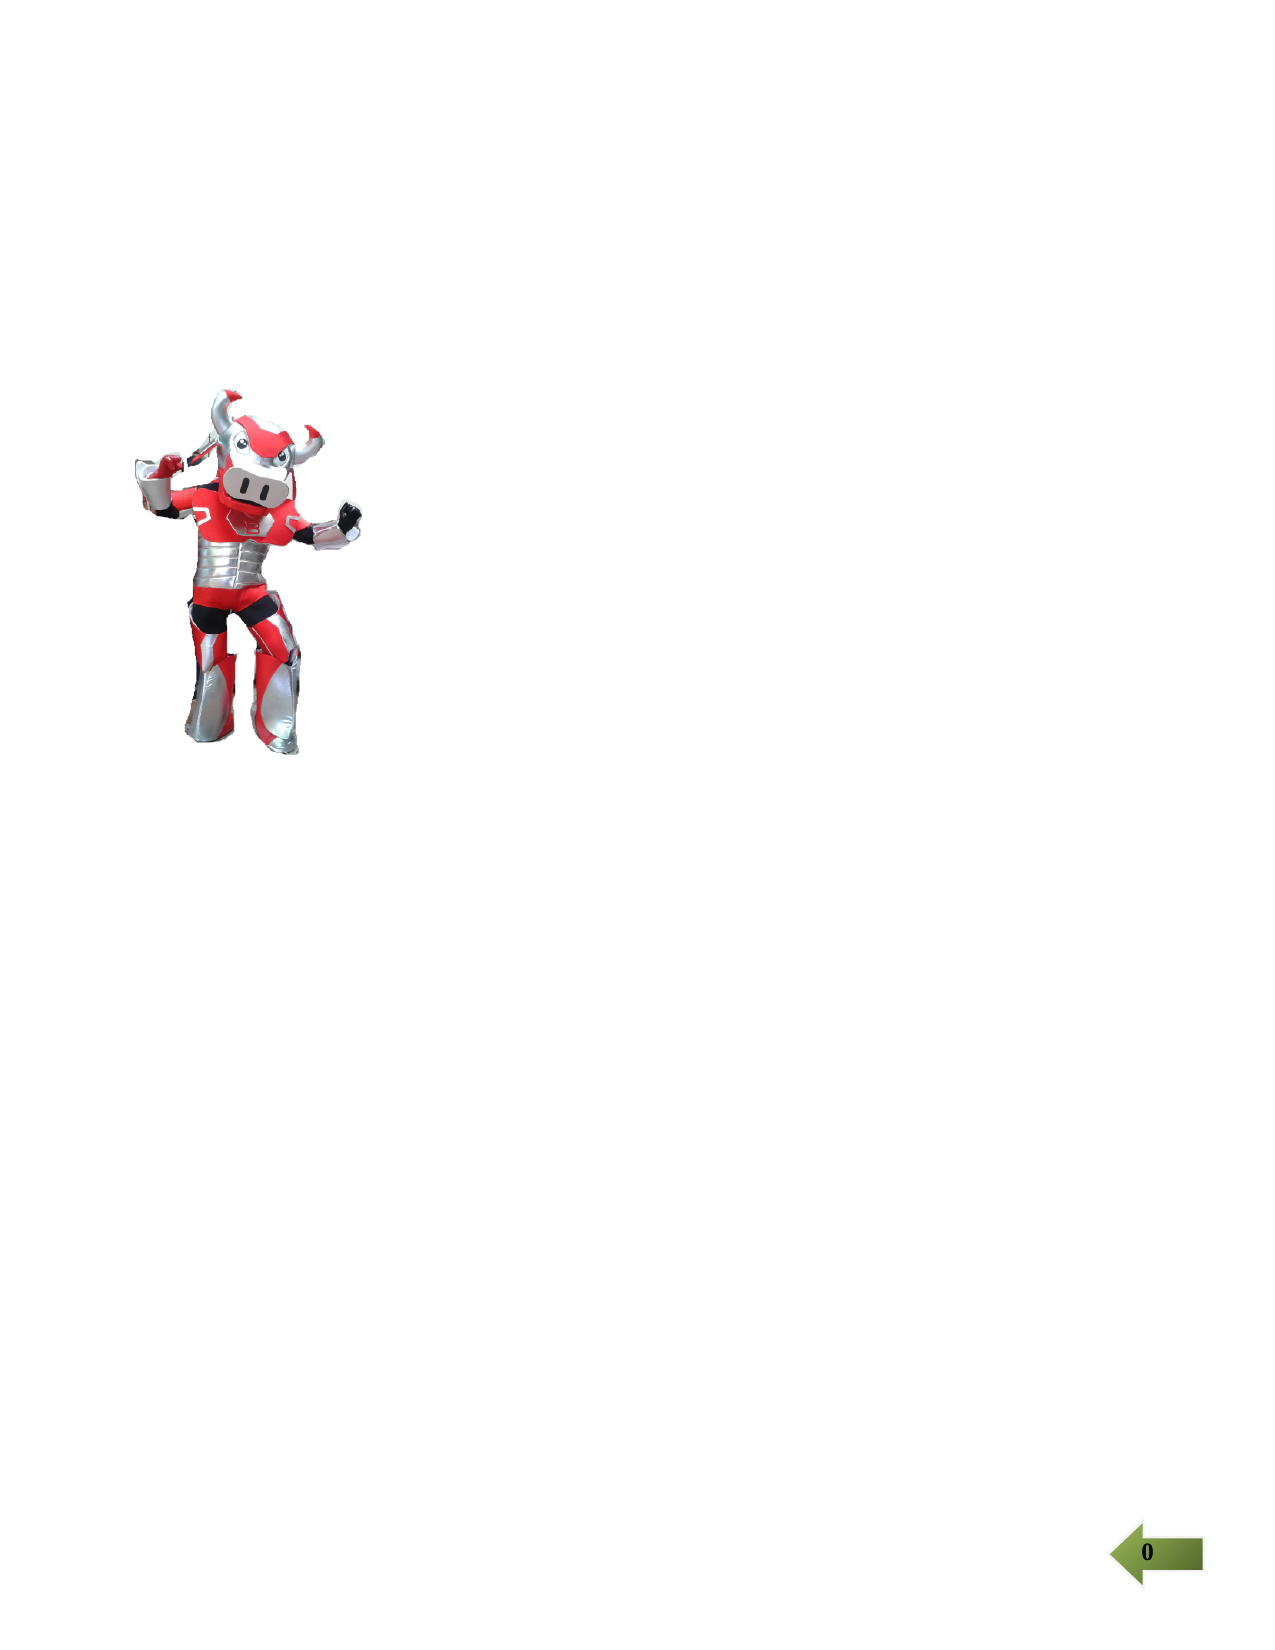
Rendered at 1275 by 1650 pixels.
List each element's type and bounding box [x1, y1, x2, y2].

picture [133, 389, 362, 752]
